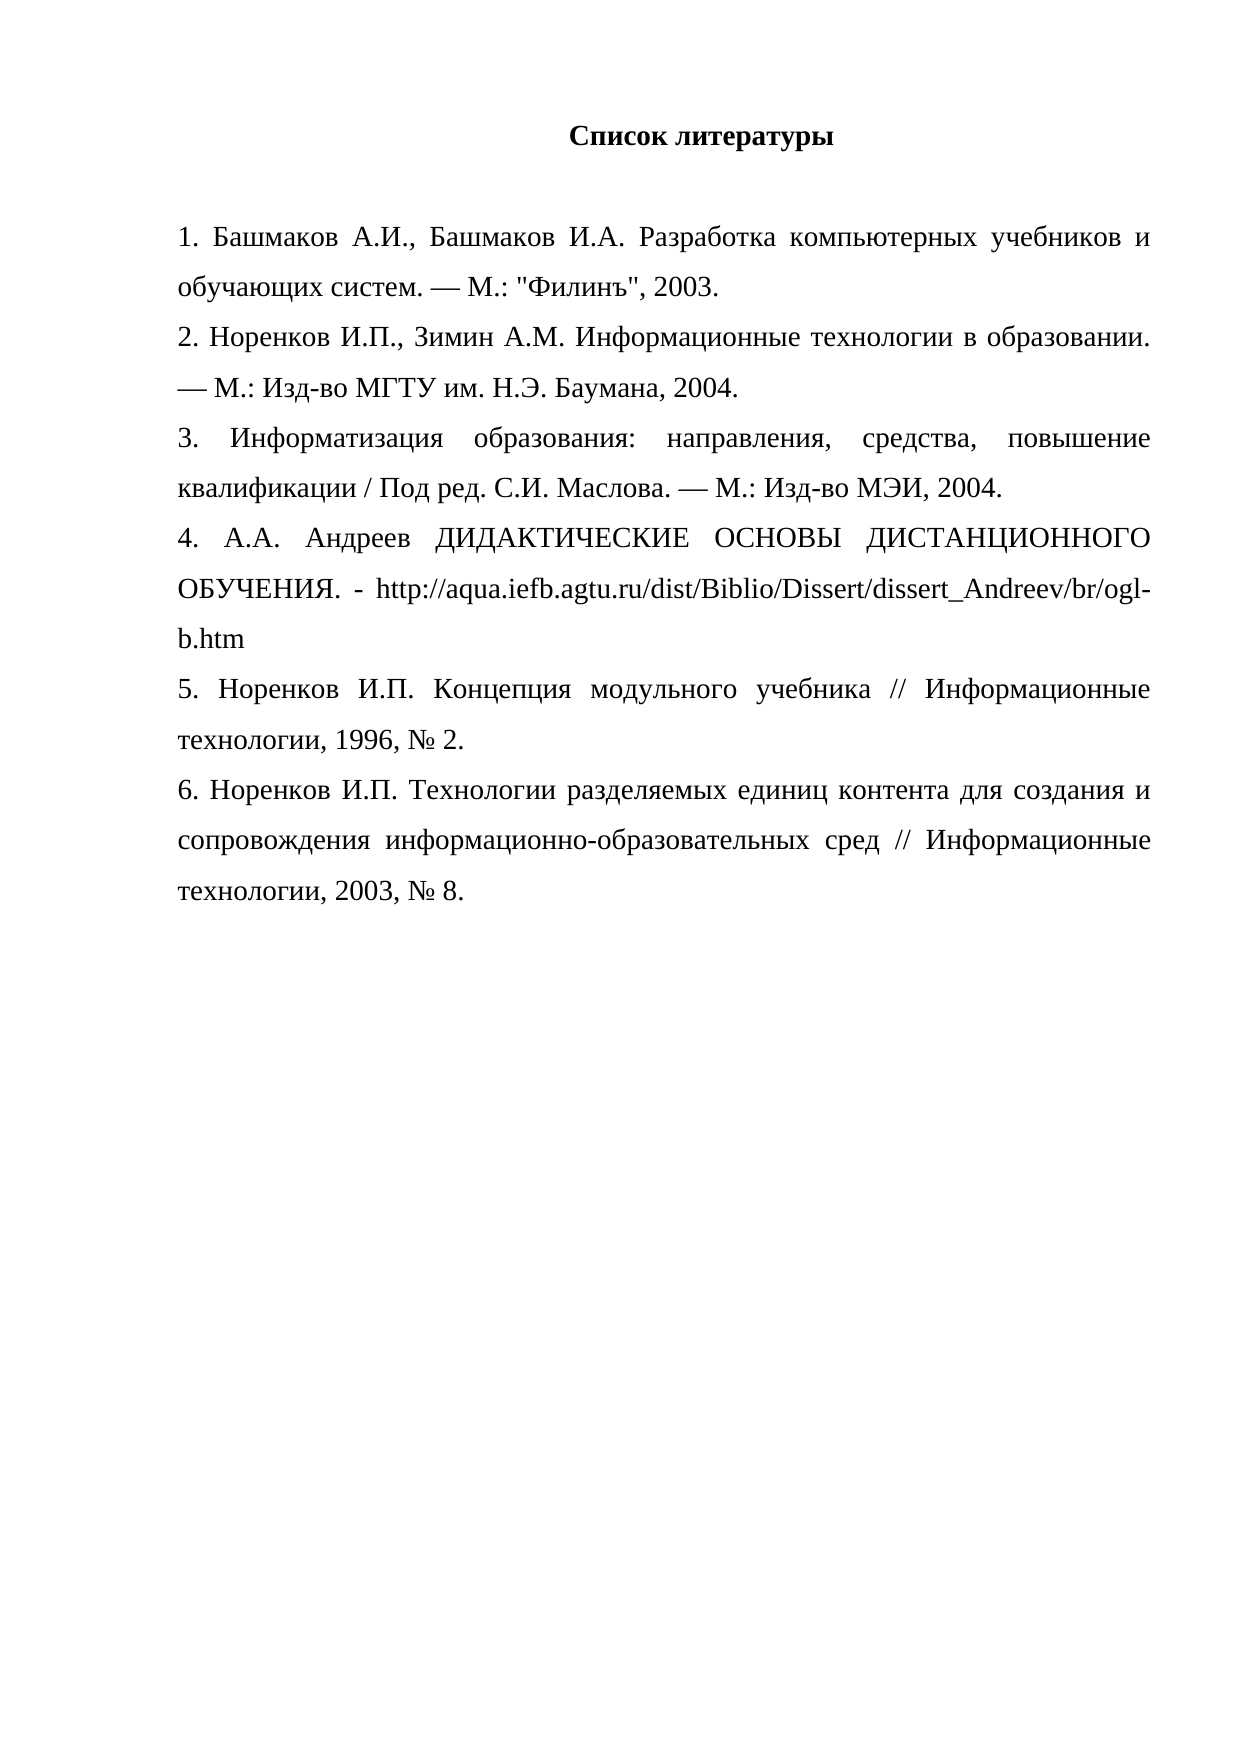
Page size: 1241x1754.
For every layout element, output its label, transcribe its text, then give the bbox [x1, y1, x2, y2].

text 1. Башмаков А.И., Башмаков И.А. Разработка компьютерных учебников и обучающих систем. — М.: "Филинъ", 2003. [177, 219, 1152, 303]
text 6. Норенков И.П. Технологии разделяемых единиц контента для создания и сопровождения информационно-образовательных сред // Информационные технологии, 2003, № 8. [177, 772, 1152, 906]
text 5. Норенков И.П. Концепция модульного учебника // Информационные технологии, 1996, № 2. [177, 672, 1152, 755]
text 2. Норенков И.П., Зимин А.М. Информационные технологии в образовании. — М.: Изд-во МГТУ им. Н.Э. Баумана, 2004. [177, 319, 1152, 403]
text 4. А.А. Андреев ДИДАКТИЧЕСКИЕ ОСНОВЫ ДИСТАНЦИОННОГО ОБУЧЕНИЯ. - http://aqua.iefb.agtu.ru/dist/Biblio/Dissert/dissert_Andreev/br/ogl-b.htm [177, 521, 1152, 655]
text 3. Информатизация образования: направления, средства, повышение квалификации / Под ред. С.И. Маслова. — М.: Изд-во МЭИ, 2004. [177, 420, 1152, 504]
text Список литературы [177, 118, 1152, 152]
